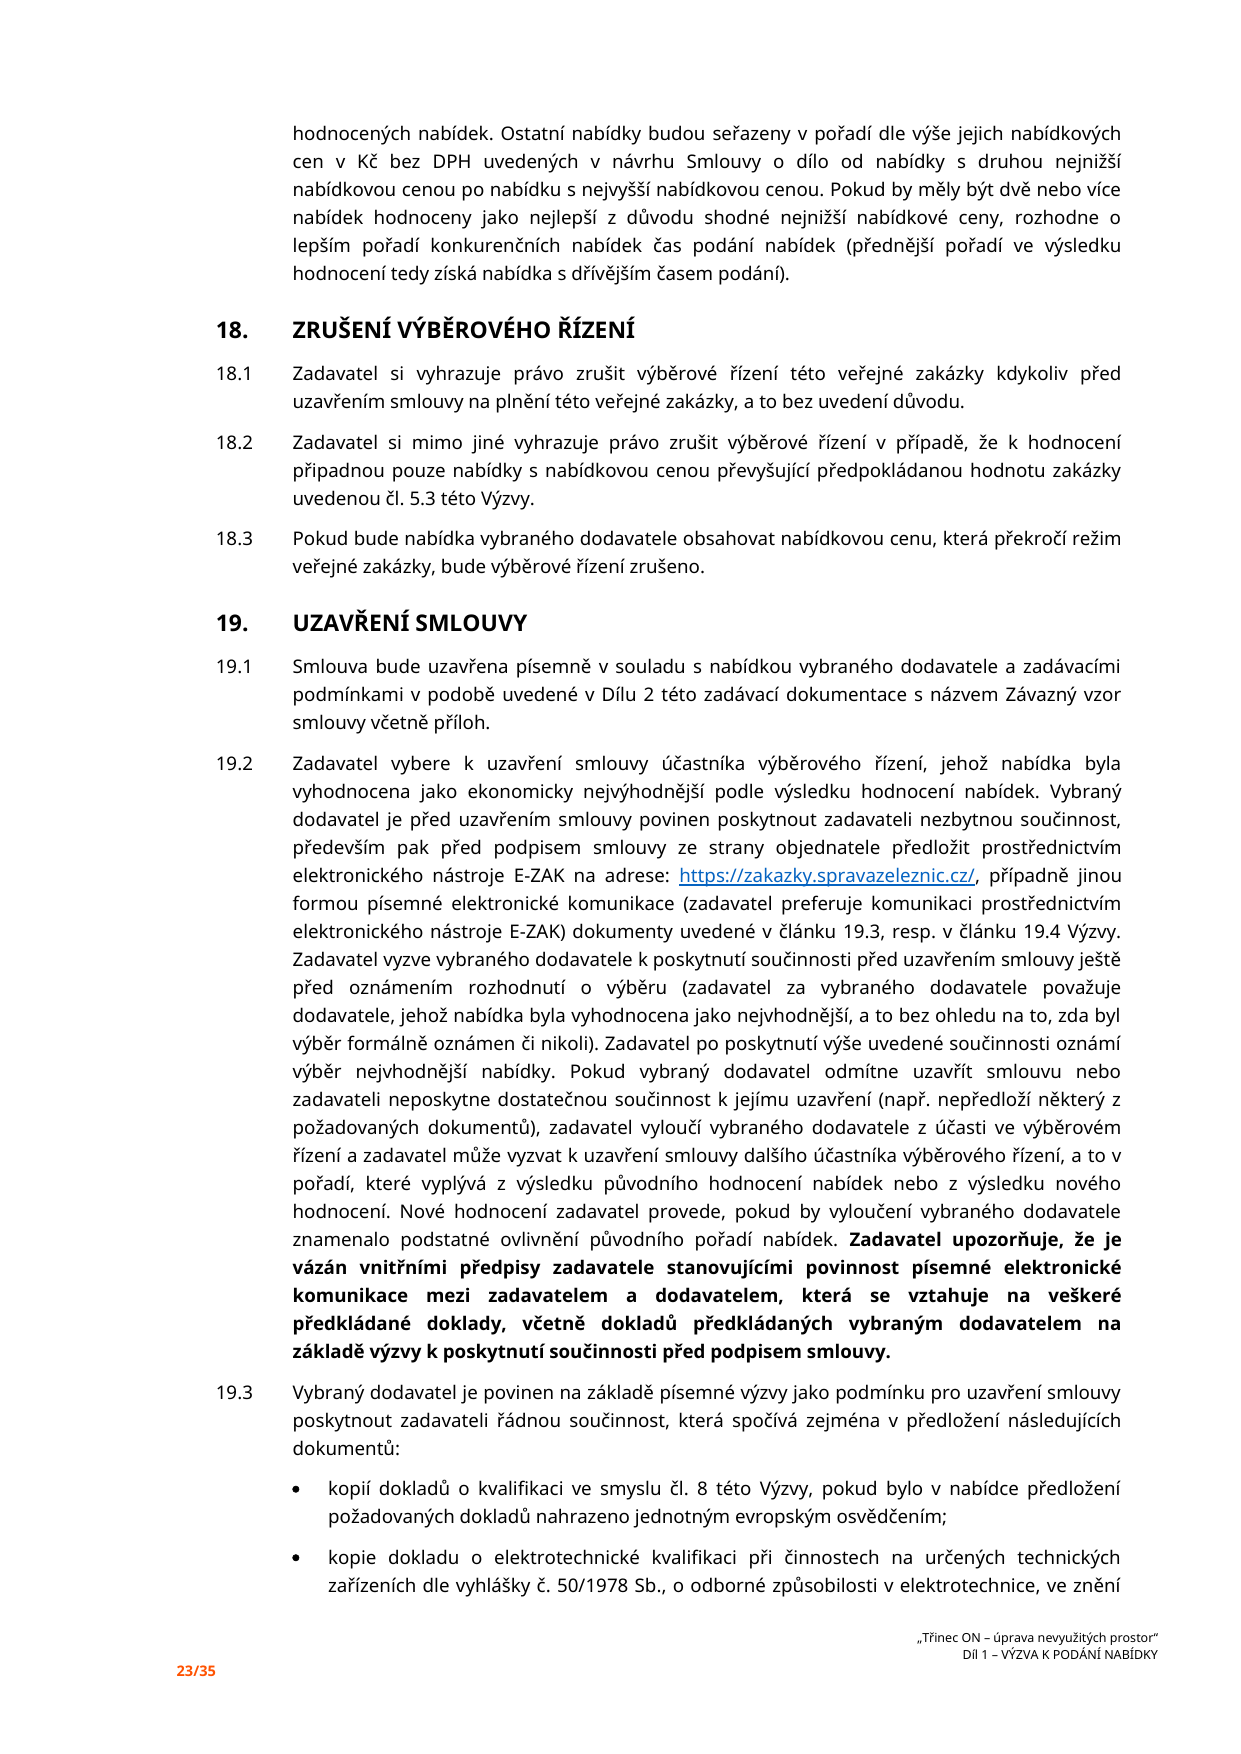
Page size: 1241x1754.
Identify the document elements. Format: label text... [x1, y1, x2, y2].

text Smlouva bude uzavřena písemně v souladu s nabídkou vybraného dodavatele a zadávacími podmínkami v podobě uvedené v Dílu 2 této zadávací dokumentace s názvem Závazný vzor smlouvy včetně příloh. [216, 654, 1122, 735]
text Zadavatel si vyhrazuje právo zrušit výběrové řízení této veřejné zakázky kdykoliv před uzavřením smlouvy na plnění této veřejné zakázky, a to bez uvedení důvodu. [216, 361, 1122, 414]
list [292, 1544, 1122, 1598]
text ZRUŠENÍ VÝBĚROVÉHO ŘÍZENÍ [216, 314, 1122, 345]
list kopií dokladů o kvalifikaci ve smyslu čl. 8 této Výzvy, pokud bylo v nabídce předložení požadovaných dokladů nahrazeno jednotným evropským osvědčením; [292, 1476, 1122, 1529]
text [216, 121, 1122, 286]
text UZAVŘENÍ SMLOUVY [216, 607, 1122, 638]
text Zadavatel vybere k uzavření smlouvy účastníka výběrového řízení, jehož nabídka byla vyhodnocena jako ekonomicky nejvýhodnější podle výsledku hodnocení nabídek. Vybraný dodavatel je před uzavřením smlouvy povinen poskytnout zadavateli nezbytnou součinnost, především pak před podpisem smlouvy ze strany objednatele předložit prostřednictvím elektronického nástroje E-ZAK na adrese: https://zakazky.spravazeleznic.cz/, případně jinou formou písemné elektronické komunikace (zadavatel preferuje komunikaci prostřednictvím elektronického nástroje E-ZAK) dokumenty uvedené v článku 19.3, resp. v článku 19.4 Výzvy. Zadavatel vyzve vybraného dodavatele k poskytnutí součinnosti před uzavřením smlouvy ještě před oznámením rozhodnutí o výběru (zadavatel za vybraného dodavatele považuje dodavatele, jehož nabídka byla vyhodnocena jako nejvhodnější, a to bez ohledu na to, zda byl výběr formálně oznámen či nikoli). Zadavatel po poskytnutí výše uvedené součinnosti oznámí výběr nejvhodnější nabídky. Pokud vybraný dodavatel odmítne uzavřít smlouvu nebo zadavateli neposkytne dostatečnou součinnost k jejímu uzavření (např. nepředloží některý z požadovaných dokumentů), zadavatel vyloučí vybraného dodavatele z účasti ve výběrovém řízení a zadavatel může vyzvat k uzavření smlouvy dalšího účastníka výběrového řízení, a to v pořadí, které vyplývá z výsledku původního hodnocení nabídek nebo z výsledku nového hodnocení. Nové hodnocení zadavatel provede, pokud by vyloučení vybraného dodavatele znamenalo podstatné ovlivnění původního pořadí nabídek. Zadavatel upozorňuje, že je vázán vnitřními předpisy zadavatele stanovujícími povinnost písemné elektronické komunikace mezi zadavatelem a dodavatelem, která se vztahuje na veškeré předkládané doklady, včetně dokladů předkládaných vybraným dodavatelem na základě výzvy k poskytnutí součinnosti před podpisem smlouvy. [216, 750, 1122, 1364]
text Vybraný dodavatel je povinen na základě písemné výzvy jako podmínku pro uzavření smlouvy poskytnout zadavateli řádnou součinnost, která spočívá zejména v předložení následujících dokumentů: [216, 1379, 1122, 1461]
text Zadavatel si mimo jiné vyhrazuje právo zrušit výběrové řízení v případě, že k hodnocení připadnou pouze nabídky s nabídkovou cenou převyšující předpokládanou hodnotu zakázky uvedenou čl. 5.3 této Výzvy. [216, 429, 1122, 511]
text Pokud bude nabídka vybraného dodavatele obsahovat nabídkovou cenu, která překročí režim veřejné zakázky, bude výběrové řízení zrušeno. [216, 526, 1122, 579]
